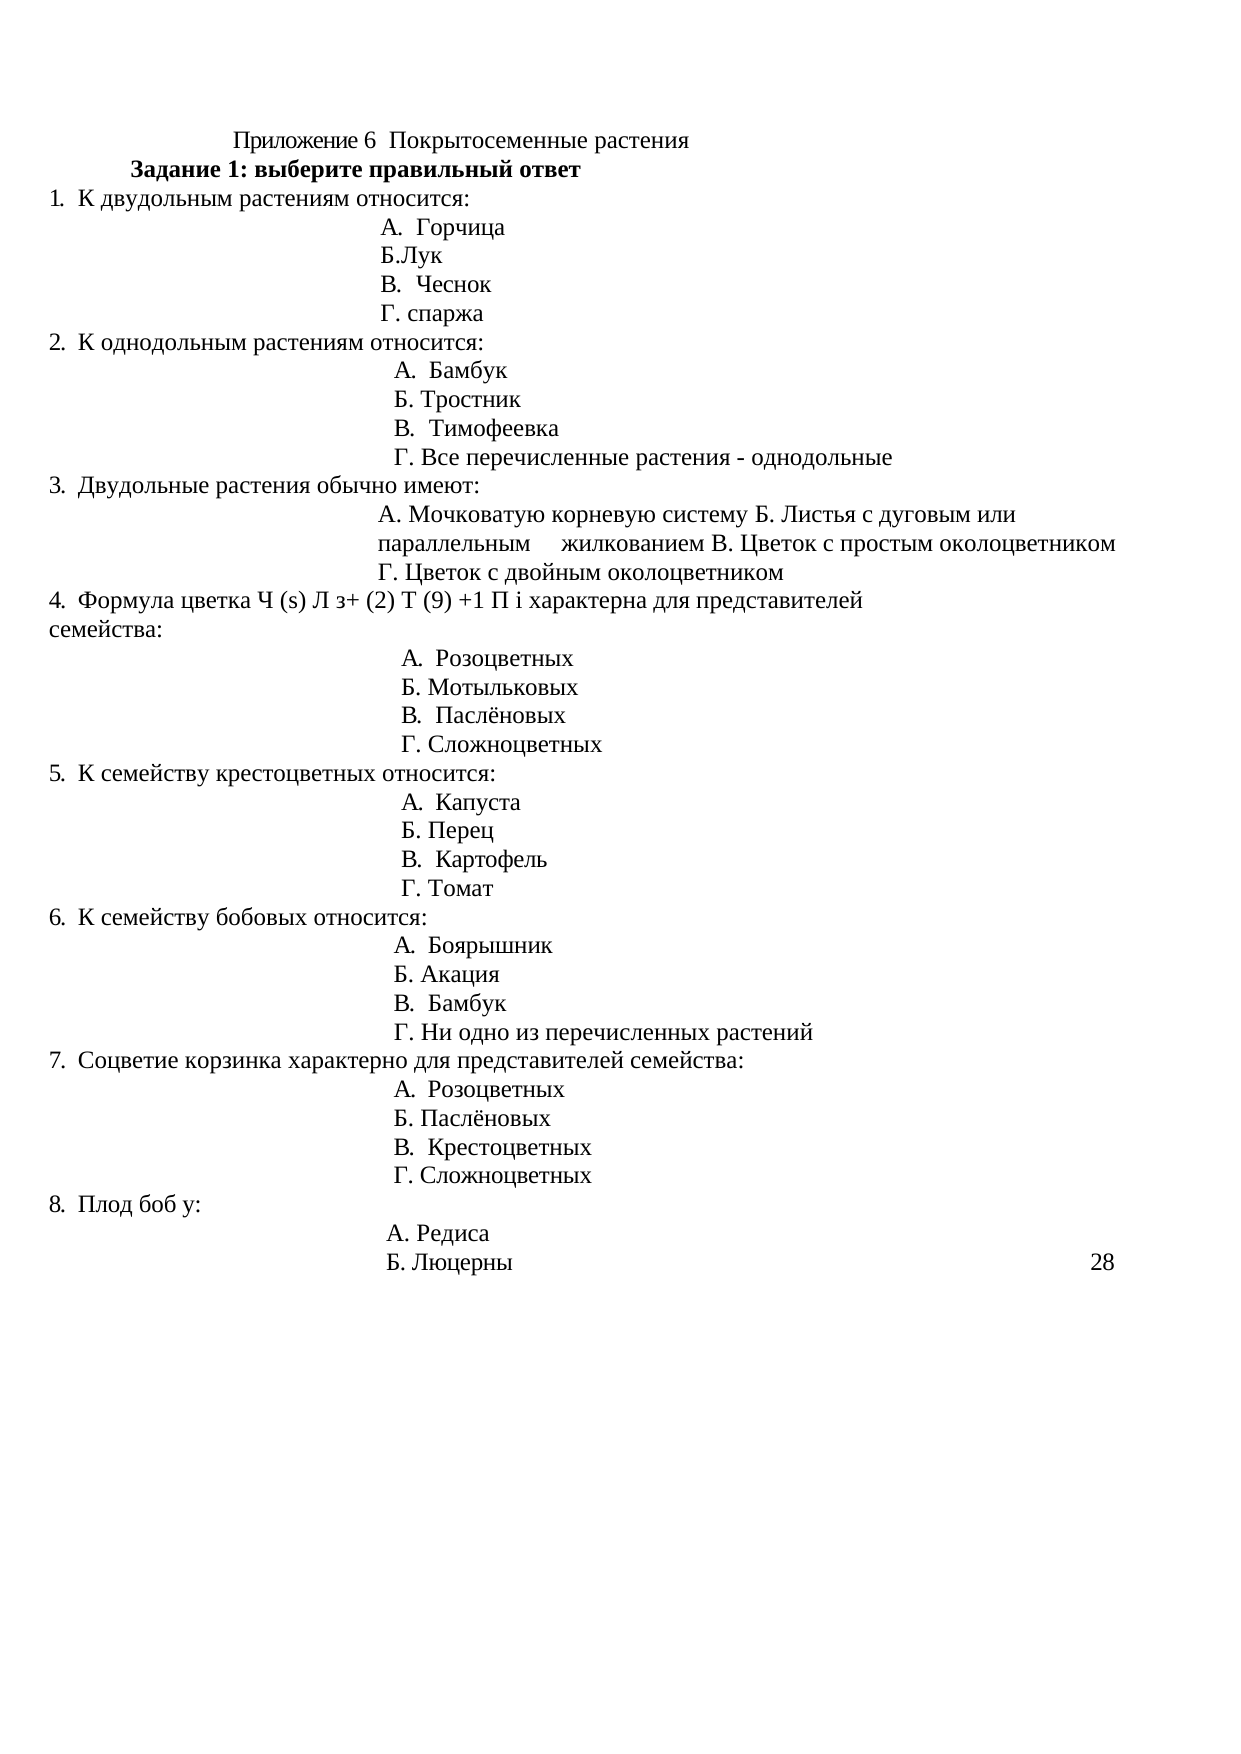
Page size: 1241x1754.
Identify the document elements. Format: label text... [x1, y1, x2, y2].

text 1. К двудольным растениям относится: [49, 183, 1134, 212]
text 5. К семейству крестоцветных относится: [49, 758, 1134, 787]
text Приложение 6 Покрытосеменные растения [233, 125, 1126, 154]
text A. Боярышник Б. Акация [393, 930, 606, 988]
text B. Бамбук [393, 988, 1134, 1017]
text 4. Формула цветка Ч (s) Л з+ (2) Т (9) +1 П i характерна для представителей семейства: [49, 585, 1068, 643]
text 7. Соцветие корзинка характерно для представителей семейства: [49, 1045, 1134, 1074]
text B. Крестоцветных Г. Сложноцветных [393, 1132, 672, 1189]
text 8. Плод боб у: [49, 1189, 1134, 1218]
text B. Паслёновых [401, 700, 1134, 729]
text A. Розоцветных Б. Паслёновых [393, 1074, 606, 1132]
text А. Редиса [386, 1218, 1134, 1247]
text B. Картофель Г. Томат [401, 844, 606, 902]
text A. Розоцветных Б. Мотыльковых [401, 643, 672, 700]
text Б. Люцерны 28 [386, 1247, 1134, 1275]
text Г. Ни одно из перечисленных растений [394, 1017, 1134, 1045]
text А. Мочковатую корневую систему Б. Листья с дуговым или параллельным жилкованием В. Цветок с простым околоцветником Г. Цветок с двойным околоцветником [378, 499, 1134, 585]
text A. Бамбук Б. Тростник [394, 355, 606, 413]
text 2. К однодольным растениям относится: [49, 327, 1134, 355]
text 3. Двудольные растения обычно имеют: [49, 470, 1134, 499]
text A. Капуста Б. Перец [401, 787, 540, 844]
text Г. Сложноцветных [401, 729, 1134, 758]
text 6. К семейству бобовых относится: [49, 902, 1134, 930]
text B. Чеснок Г. спаржа [380, 269, 540, 327]
text Задание 1: выберите правильный ответ [130, 154, 1134, 183]
text A. Горчица Б.Лук [380, 212, 540, 269]
text B. Тимофеевка [394, 413, 1134, 442]
text Г. Все перечисленные растения - однодольные [394, 442, 1134, 470]
